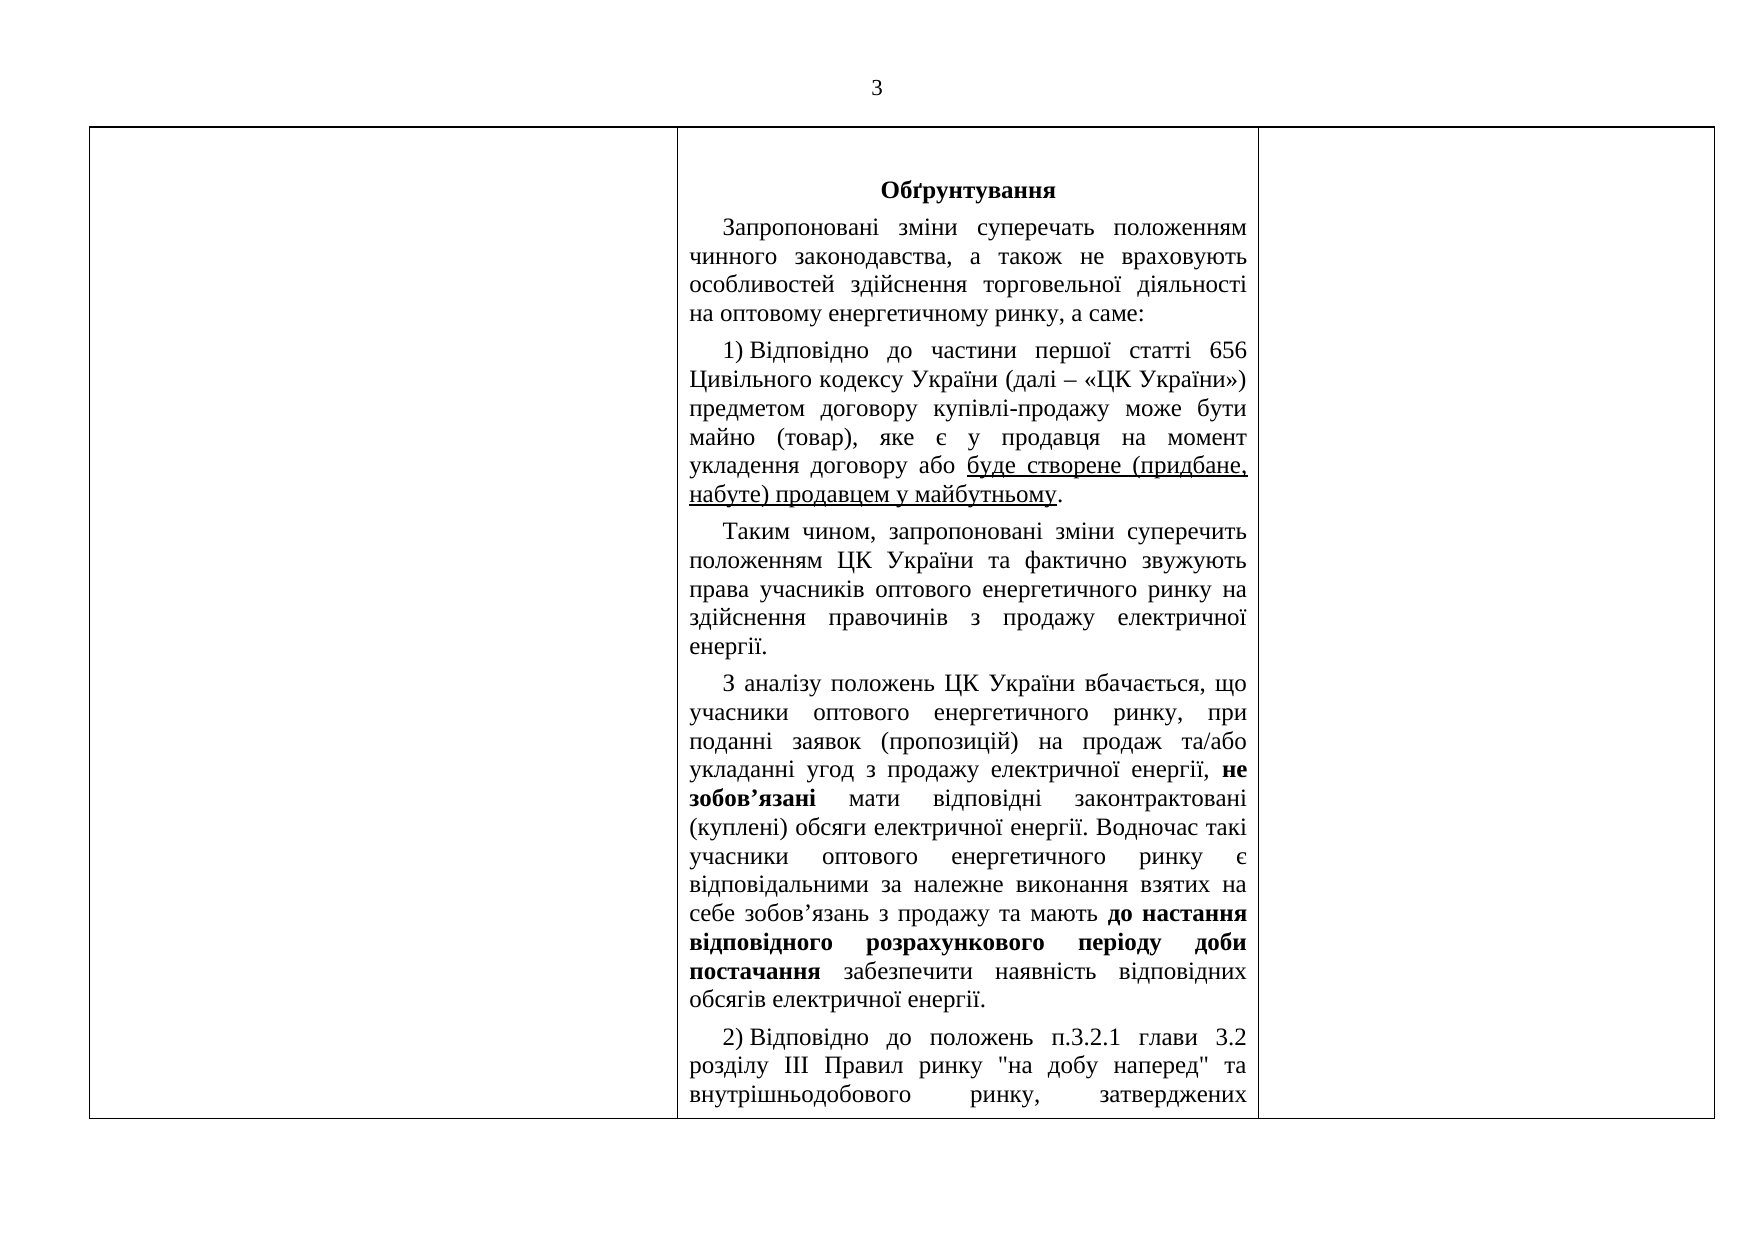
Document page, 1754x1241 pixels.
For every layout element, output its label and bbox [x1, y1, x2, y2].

table_cell [678, 128, 1258, 1118]
table_cell [90, 128, 677, 1118]
table_cell [1259, 128, 1714, 1118]
